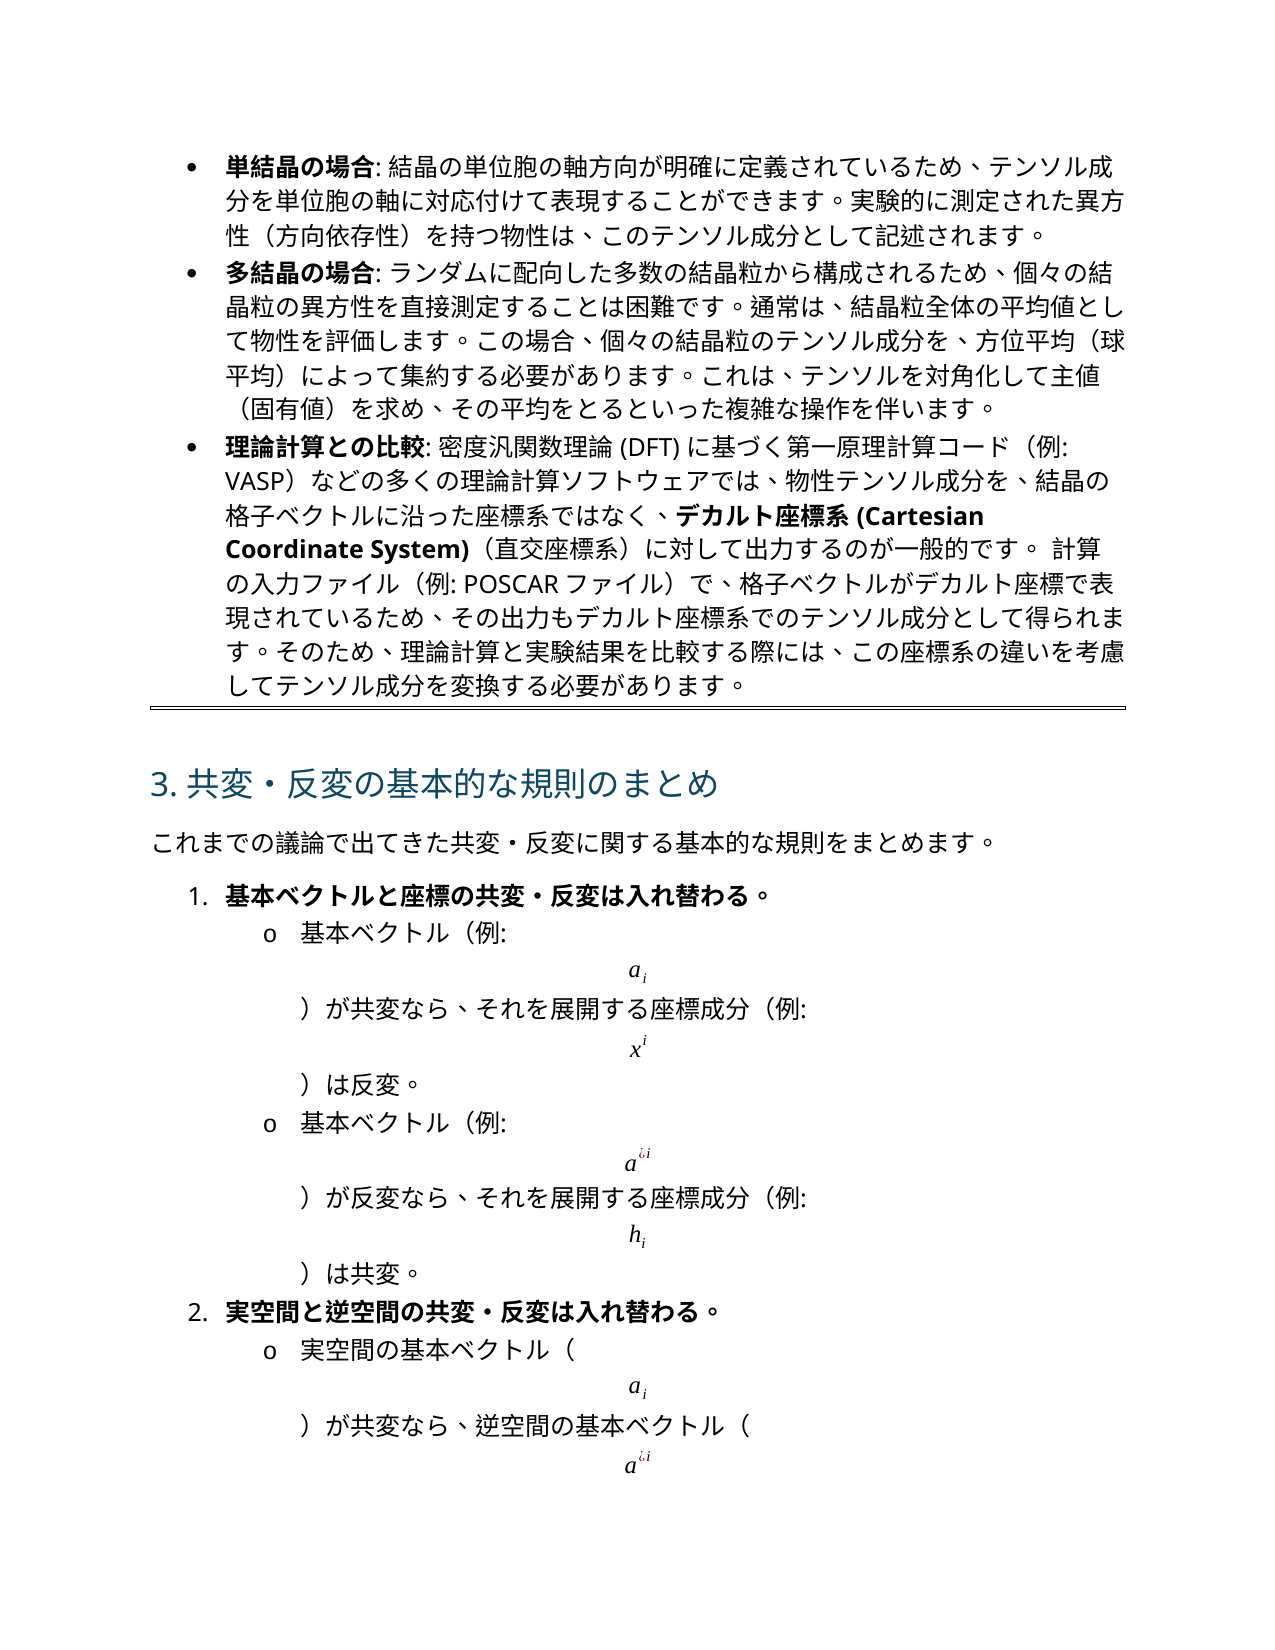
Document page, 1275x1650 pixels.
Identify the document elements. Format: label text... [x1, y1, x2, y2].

list ）が反変なら、それを展開する座標成分（例: [262, 1181, 1125, 1215]
list 基本ベクトル（例: [262, 1105, 1125, 1139]
list 実空間の基本ベクトル（ [262, 1332, 1125, 1367]
list ）は共変。 [262, 1257, 1125, 1291]
list 基本ベクトル（例: [262, 916, 1125, 950]
list 多結晶の場合: ランダムに配向した多数の結晶粒から構成されるため、個々の結晶粒の異方性を直接測定することは困難です。通常は、結晶粒全体の平均値として物性を評価します。この場合、個々の結晶粒のテンソル成分を、方位平均（球平均）によって集約する必要があります。これは、テンソルを対角化して主値（固有値）を求め、その平均をとるといった複雑な操作を伴います。 [187, 256, 1125, 426]
list 理論計算との比較: 密度汎関数理論 (DFT) に基づく第一原理計算コード（例: VASP）などの多くの理論計算ソフトウェアでは、物性テンソル成分を、結晶の格子ベクトルに沿った座標系ではなく、デカルト座標系 (Cartesian Coordinate System)（直交座標系）に対して出力するのが一般的です。 計算の入力ファイル（例: POSCARファイル）で、格子ベクトルがデカルト座標で表現されているため、その出力もデカルト座標系でのテンソル成分として得られます。そのため、理論計算と実験結果を比較する際には、この座標系の違いを考慮してテンソル成分を変換する必要があります。 [187, 430, 1125, 702]
subtitle 3. 共変・反変の基本的な規則のまとめ [150, 761, 1125, 807]
list 単結晶の場合: 結晶の単位胞の軸方向が明確に定義されているため、テンソル成分を単位胞の軸に対応付けて表現することができます。実験的に測定された異方性（方向依存性）を持つ物性は、このテンソル成分として記述されます。 [187, 150, 1125, 252]
list 基本ベクトルと座標の共変・反変は入れ替わる。 [187, 878, 1125, 912]
list ）が共変なら、逆空間の基本ベクトル（ [262, 1408, 1125, 1442]
list ）が共変なら、それを展開する座標成分（例: [262, 992, 1125, 1026]
list 実空間と逆空間の共変・反変は入れ替わる。 [187, 1294, 1125, 1328]
list ）は反変。 [262, 1067, 1125, 1101]
text これまでの議論で出てきた共変・反変に関する基本的な規則をまとめます。 [150, 825, 1125, 859]
